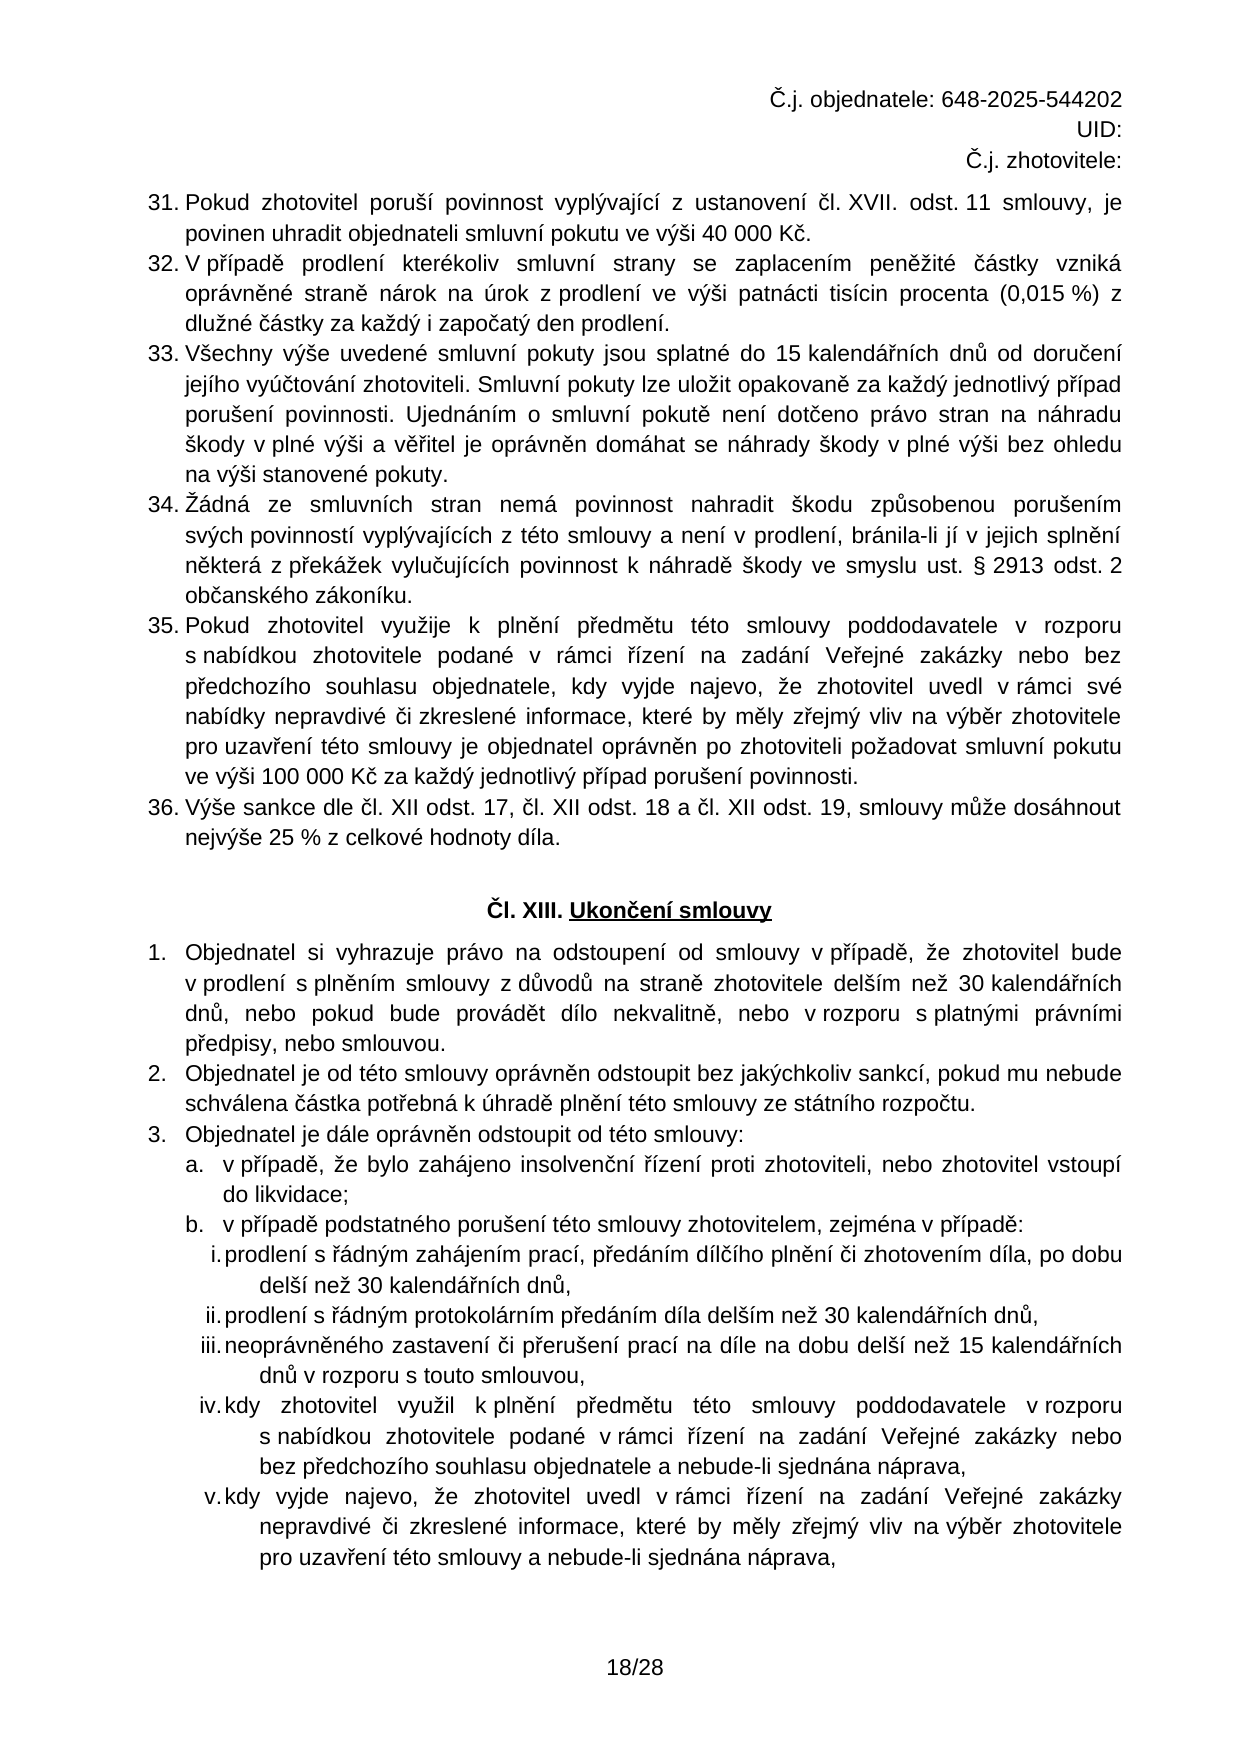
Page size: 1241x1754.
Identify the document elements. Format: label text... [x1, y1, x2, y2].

text Ukončení smlouvy [148, 897, 1122, 923]
list v případě, že bylo zahájeno insolvenční řízení proti zhotoviteli, nebo zhotovitel vstoupí do likvidace; [185, 1151, 1122, 1207]
list Objednatel je dále oprávněn odstoupit od této smlouvy: [148, 1121, 1122, 1147]
list Objednatel si vyhrazuje právo na odstoupení od smlouvy v případě, že zhotovitel bude v prodlení s plněním smlouvy z důvodů na straně zhotovitele delším než 30 kalendářních dnů, nebo pokud bude provádět dílo nekvalitně, nebo v rozporu s platnými právními předpisy, nebo smlouvou. [148, 939, 1122, 1056]
list Pokud zhotovitel využije k plnění předmětu této smlouvy poddodavatele v rozporu s nabídkou zhotovitele podané v rámci řízení na zadání Veřejné zakázky nebo bez předchozího souhlasu objednatele, kdy vyjde najevo, že zhotovitel uvedl v rámci své nabídky nepravdivé či zkreslené informace, které by měly zřejmý vliv na výběr zhotovitele pro uzavření této smlouvy je objednatel oprávněn po zhotoviteli požadovat smluvní pokutu ve výši 100 000 Kč za každý jednotlivý případ porušení povinnosti. [148, 612, 1122, 790]
list prodlení s řádným zahájením prací, předáním dílčího plnění či zhotovením díla, po dobu delší než 30 kalendářních dnů, [222, 1241, 1122, 1298]
list Výše sankce dle čl. XII odst. 17, čl. XII odst. 18 a čl. XII odst. 19, smlouvy může dosáhnout nejvýše 25 % z celkové hodnoty díla. [148, 793, 1122, 850]
list neoprávněného zastavení či přerušení prací na díle na dobu delší než 15 kalendářních dnů v rozporu s touto smlouvou, [222, 1332, 1122, 1389]
list kdy vyjde najevo, že zhotovitel uvedl v rámci řízení na zadání Veřejné zakázky nepravdivé či zkreslené informace, které by měly zřejmý vliv na výběr zhotovitele pro uzavření této smlouvy a nebude-li sjednána náprava, [222, 1483, 1122, 1570]
list prodlení s řádným protokolárním předáním díla delším než 30 kalendářních dnů, [222, 1302, 1122, 1328]
list v případě podstatného porušení této smlouvy zhotovitelem, zejména v případě: [185, 1211, 1122, 1238]
list V případě prodlení kterékoliv smluvní strany se zaplacením peněžité částky vzniká oprávněné straně nárok na úrok z prodlení ve výši patnácti tisícin procenta (0,015 %) z dlužné částky za každý i započatý den prodlení. [148, 250, 1122, 337]
list Všechny výše uvedené smluvní pokuty jsou splatné do 15 kalendářních dnů od doručení jejího vyúčtování zhotoviteli. Smluvní pokuty lze uložit opakovaně za každý jednotlivý případ porušení povinnosti. Ujednáním o smluvní pokutě není dotčeno právo stran na náhradu škody v plné výši a věřitel je oprávněn domáhat se náhrady škody v plné výši bez ohledu na výši stanovené pokuty. [148, 340, 1122, 488]
list Pokud zhotovitel poruší povinnost vyplývající z ustanovení čl. XVII. odst. 11 smlouvy, je povinen uhradit objednateli smluvní pokutu ve výši 40 000 Kč. [148, 189, 1122, 246]
list Objednatel je od této smlouvy oprávněn odstoupit bez jakýchkoliv sankcí, pokud mu nebude schválena částka potřebná k úhradě plnění této smlouvy ze státního rozpočtu. [148, 1060, 1122, 1117]
list kdy zhotovitel využil k plnění předmětu této smlouvy poddodavatele v rozporu s nabídkou zhotovitele podané v rámci řízení na zadání Veřejné zakázky nebo bez předchozího souhlasu objednatele a nebude-li sjednána náprava, [222, 1392, 1122, 1479]
list Žádná ze smluvních stran nemá povinnost nahradit škodu způsobenou porušením svých povinností vyplývajících z této smlouvy a není v prodlení, bránila-li jí v jejich splnění některá z překážek vylučujících povinnost k náhradě škody ve smyslu ust. § 2913 odst. 2 občanského zákoníku. [148, 491, 1122, 608]
